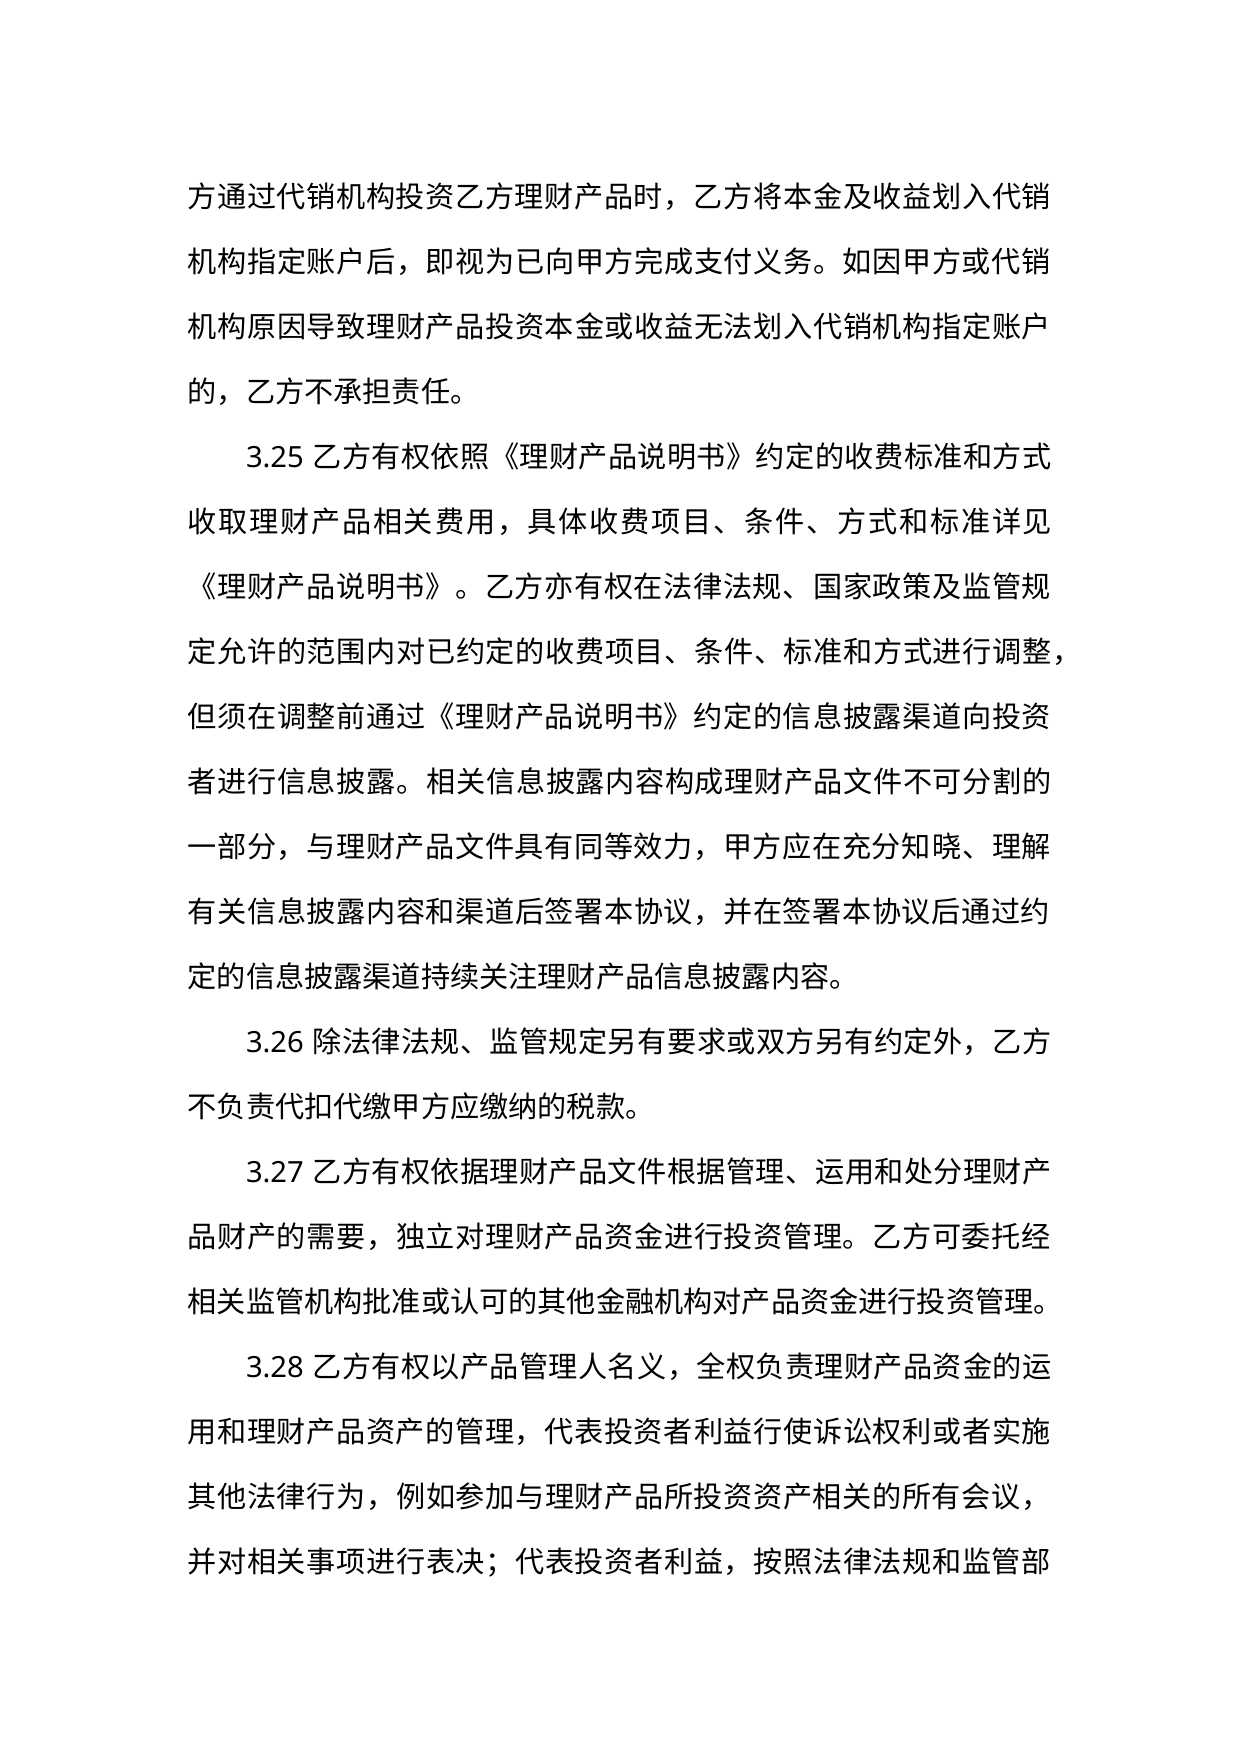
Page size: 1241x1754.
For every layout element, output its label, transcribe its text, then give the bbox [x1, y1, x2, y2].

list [187, 1332, 1053, 1592]
list 3.27 乙方有权依据理财产品文件根据管理、运用和处分理财产品财产的需要，独立对理财产品资金进行投资管理。乙方可委托经相关监管机构批准或认可的其他金融机构对产品资金进行投资管理。 [187, 1137, 1053, 1332]
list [187, 162, 1053, 422]
list 3.25 乙方有权依照《理财产品说明书》约定的收费标准和方式收取理财产品相关费用，具体收费项目、条件、方式和标准详见《理财产品说明书》。乙方亦有权在法律法规、国家政策及监管规定允许的范围内对已约定的收费项目、条件、标准和方式进行调整，但须在调整前通过《理财产品说明书》约定的信息披露渠道向投资者进行信息披露。相关信息披露内容构成理财产品文件不可分割的一部分，与理财产品文件具有同等效力，甲方应在充分知晓、理解有关信息披露内容和渠道后签署本协议，并在签署本协议后通过约定的信息披露渠道持续关注理财产品信息披露内容。 [187, 422, 1053, 1007]
list 3.26 除法律法规、监管规定另有要求或双方另有约定外，乙方不负责代扣代缴甲方应缴纳的税款。 [187, 1007, 1053, 1137]
